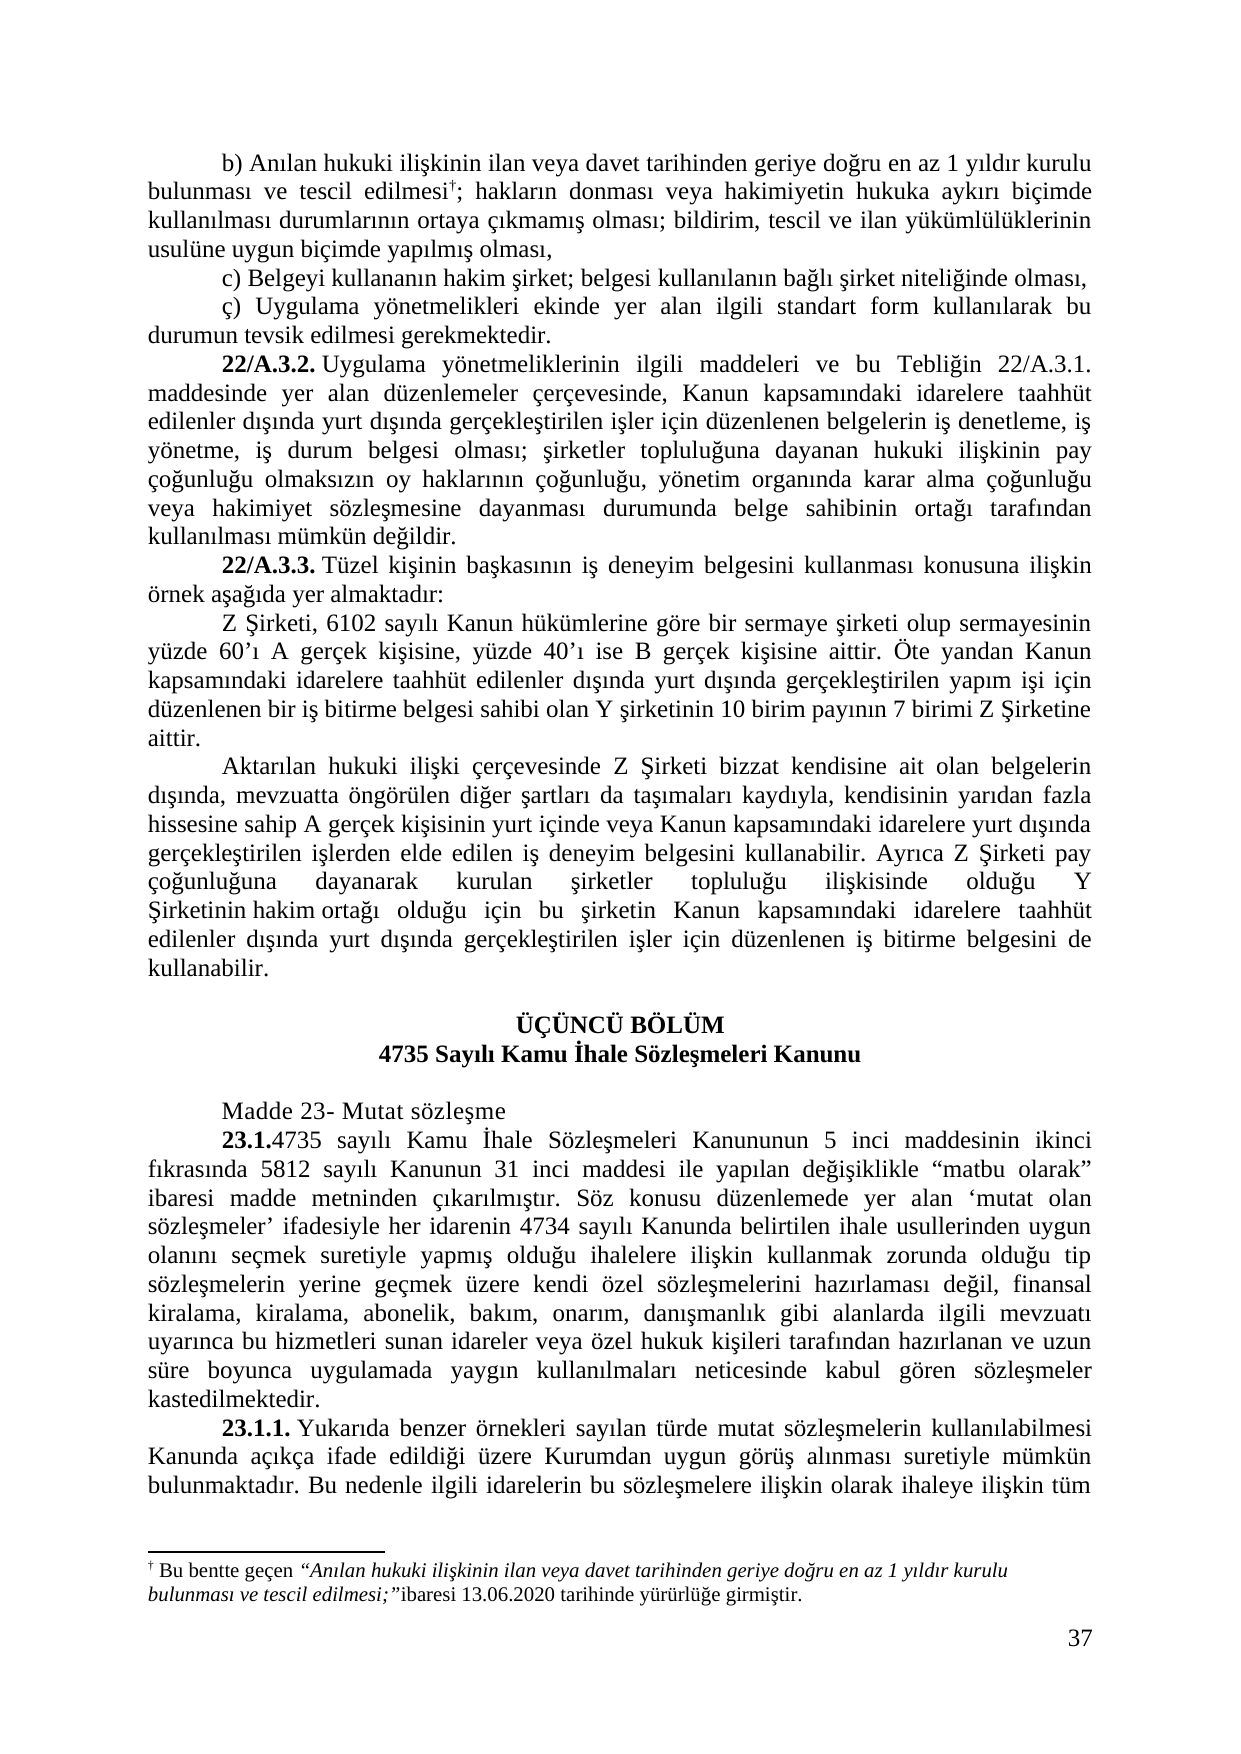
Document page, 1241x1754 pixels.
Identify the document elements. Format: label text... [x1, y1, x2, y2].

subtitle ÜÇÜNCÜ BÖLÜM [148, 1010, 1092, 1039]
subtitle 4735 Sayılı Kamu İhale Sözleşmeleri Kanunu [148, 1039, 1092, 1068]
text Aktarılan hukuki ilişki çerçevesinde Z Şirketi bizzat kendisine ait olan belgelerin dışında, mevzuatta öngörülen diğer şartları da taşımaları kaydıyla, kendisinin yarıdan fazla hissesine sahip A gerçek kişisinin yurt içinde veya Kanun kapsamındaki idarelere yurt dışında gerçekleştirilen işlerden elde edilen iş deneyim belgesini kullanabilir. Ayrıca Z Şirketi pay çoğunluğuna dayanarak kurulan şirketler topluluğu ilişkisinde olduğu Y Şirketinin hakim ortağı olduğu için bu şirketin Kanun kapsamındaki idarelere taahhüt edilenler dışında yurt dışında gerçekleştirilen işler için düzenlenen iş bitirme belgesini de kullanabilir. [148, 751, 1092, 981]
text c) Belgeyi kullananın hakim şirket; belgesi kullanılanın bağlı şirket niteliğinde olması, [148, 263, 1092, 291]
text b) Anılan hukuki ilişkinin ilan veya davet tarihinden geriye doğru en az 1 yıldır kurulu bulunması ve tescil edilmesi; hakların donması veya hakimiyetin hukuka aykırı biçimde kullanılması durumlarının ortaya çıkmamış olması; bildirim, tescil ve ilan yükümlülüklerinin usulüne uygun biçimde yapılmış olması, [148, 148, 1092, 263]
text ç) Uygulama yönetmelikleri ekinde yer alan ilgili standart form kullanılarak bu durumun tevsik edilmesi gerekmektedir. [148, 291, 1092, 349]
text 22/A.3.2. Uygulama yönetmeliklerinin ilgili maddeleri ve bu Tebliğin 22/A.3.1. maddesinde yer alan düzenlemeler çerçevesinde, Kanun kapsamındaki idarelere taahhüt edilenler dışında yurt dışında gerçekleştirilen işler için düzenlenen belgelerin iş denetleme, iş yönetme, iş durum belgesi olması; şirketler topluluğuna dayanan hukuki ilişkinin pay çoğunluğu olmaksızın oy haklarının çoğunluğu, yönetim organında karar alma çoğunluğu veya hakimiyet sözleşmesine dayanması durumunda belge sahibinin ortağı tarafından kullanılması mümkün değildir. [148, 349, 1092, 550]
text 22/A.3.3. Tüzel kişinin başkasının iş deneyim belgesini kullanması konusuna ilişkin örnek aşağıda yer almaktadır: [148, 550, 1092, 608]
subtitle Madde 23- Mutat sözleşme [148, 1096, 1092, 1125]
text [148, 1413, 1092, 1499]
text Z Şirketi, 6102 sayılı Kanun hükümlerine göre bir sermaye şirketi olup sermayesinin yüzde 60’ı A gerçek kişisine, yüzde 40’ı ise B gerçek kişisine aittir. Öte yandan Kanun kapsamındaki idarelere taahhüt edilenler dışında yurt dışında gerçekleştirilen yapım işi için düzenlenen bir iş bitirme belgesi sahibi olan Y şirketinin 10 birim payının 7 birimi Z Şirketine aittir. [148, 608, 1092, 751]
text 23.1.4735 sayılı Kamu İhale Sözleşmeleri Kanununun 5 inci maddesinin ikinci fıkrasında 5812 sayılı Kanunun 31 inci maddesi ile yapılan değişiklikle “matbu olarak” ibaresi madde metninden çıkarılmıştır. Söz konusu düzenlemede yer alan ‘mutat olan sözleşmeler’ ifadesiyle her idarenin 4734 sayılı Kanunda belirtilen ihale usullerinden uygun olanını seçmek suretiyle yapmış olduğu ihalelere ilişkin kullanmak zorunda olduğu tip sözleşmelerin yerine geçmek üzere kendi özel sözleşmelerini hazırlaması değil, finansal kiralama, kiralama, abonelik, bakım, onarım, danışmanlık gibi alanlarda ilgili mevzuatı uyarınca bu hizmetleri sunan idareler veya özel hukuk kişileri tarafından hazırlanan ve uzun süre boyunca uygulamada yaygın kullanılmaları neticesinde kabul gören sözleşmeler kastedilmektedir. [148, 1125, 1092, 1413]
